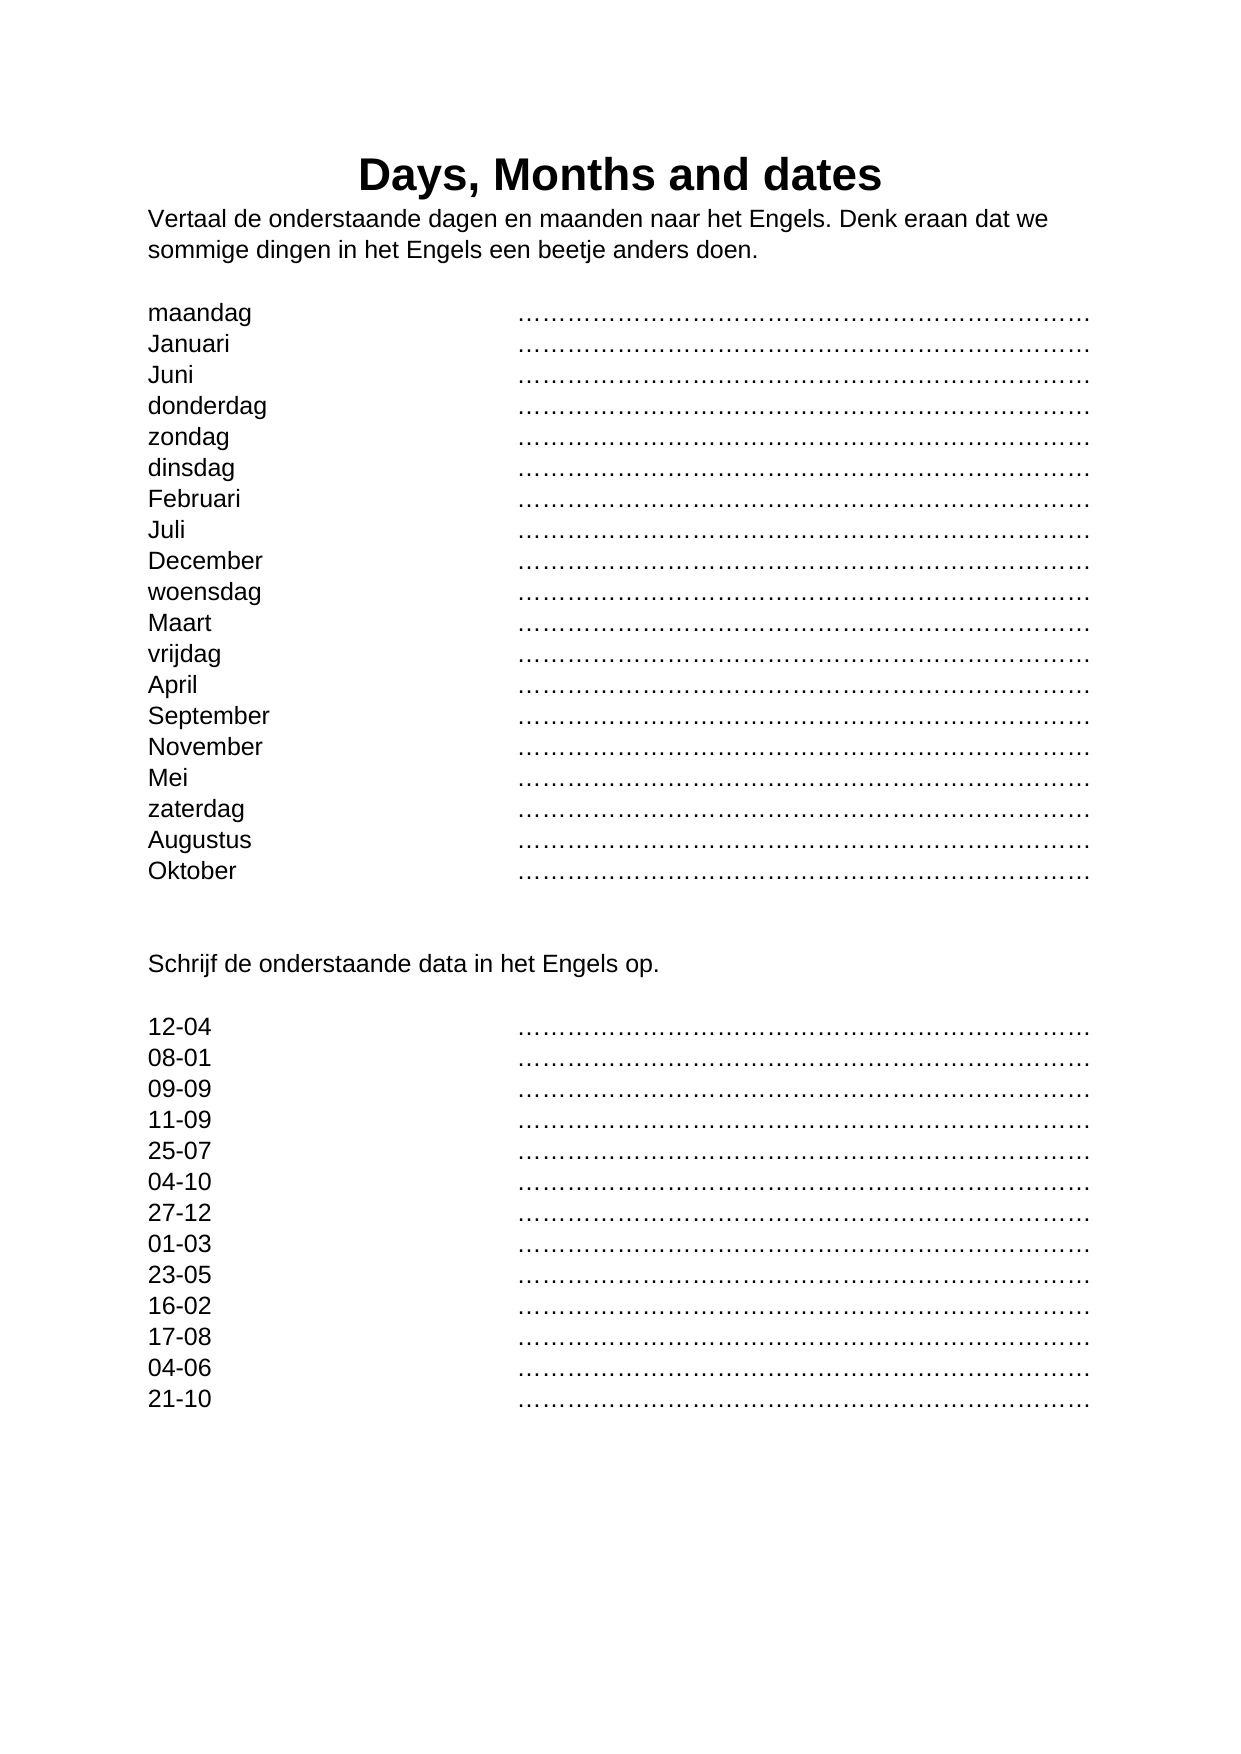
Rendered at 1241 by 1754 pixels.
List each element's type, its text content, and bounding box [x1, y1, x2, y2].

text 12-04 …………………………………………………………… [148, 1012, 1093, 1040]
text zaterdag …………………………………………………………… [148, 794, 1093, 823]
text Maart …………………………………………………………… [148, 608, 1093, 637]
text Juli …………………………………………………………… [148, 515, 1093, 544]
text 21-10 …………………………………………………………… [148, 1384, 1093, 1413]
text Februari …………………………………………………………… [148, 484, 1093, 513]
text 04-10 …………………………………………………………… [148, 1167, 1093, 1196]
text Juni …………………………………………………………… [148, 360, 1093, 388]
text 01-03 …………………………………………………………… [148, 1229, 1093, 1258]
text vrijdag …………………………………………………………… [148, 639, 1093, 668]
text zondag …………………………………………………………… [148, 422, 1093, 451]
text 04-06 …………………………………………………………… [148, 1353, 1093, 1382]
text Vertaal de onderstaande dagen en maanden naar het Engels. Denk eraan dat we sommige dingen in het Engels een beetje anders doen. [148, 204, 1093, 264]
text 16-02 …………………………………………………………… [148, 1291, 1093, 1320]
text donderdag …………………………………………………………… [148, 391, 1093, 419]
text April …………………………………………………………… [148, 670, 1093, 699]
text maandag …………………………………………………………… [148, 298, 1093, 326]
text 25-07 …………………………………………………………… [148, 1136, 1093, 1164]
text 23-05 …………………………………………………………… [148, 1260, 1093, 1289]
text December …………………………………………………………… [148, 546, 1093, 575]
text Days, Months and dates [148, 148, 1093, 200]
text 11-09 …………………………………………………………… [148, 1105, 1093, 1133]
text September …………………………………………………………… [148, 701, 1093, 730]
text Januari …………………………………………………………… [148, 329, 1093, 357]
text 27-12 …………………………………………………………… [148, 1198, 1093, 1227]
text November …………………………………………………………… [148, 732, 1093, 761]
text 09-09 …………………………………………………………… [148, 1074, 1093, 1102]
text Augustus …………………………………………………………… [148, 825, 1093, 854]
text Mei …………………………………………………………… [148, 763, 1093, 792]
text 17-08 …………………………………………………………… [148, 1322, 1093, 1351]
text dinsdag …………………………………………………………… [148, 453, 1093, 482]
text Schrijf de onderstaande data in het Engels op. [148, 949, 1093, 978]
text woensdag …………………………………………………………… [148, 577, 1093, 606]
text 08-01 …………………………………………………………… [148, 1043, 1093, 1071]
text Oktober …………………………………………………………… [148, 856, 1093, 885]
